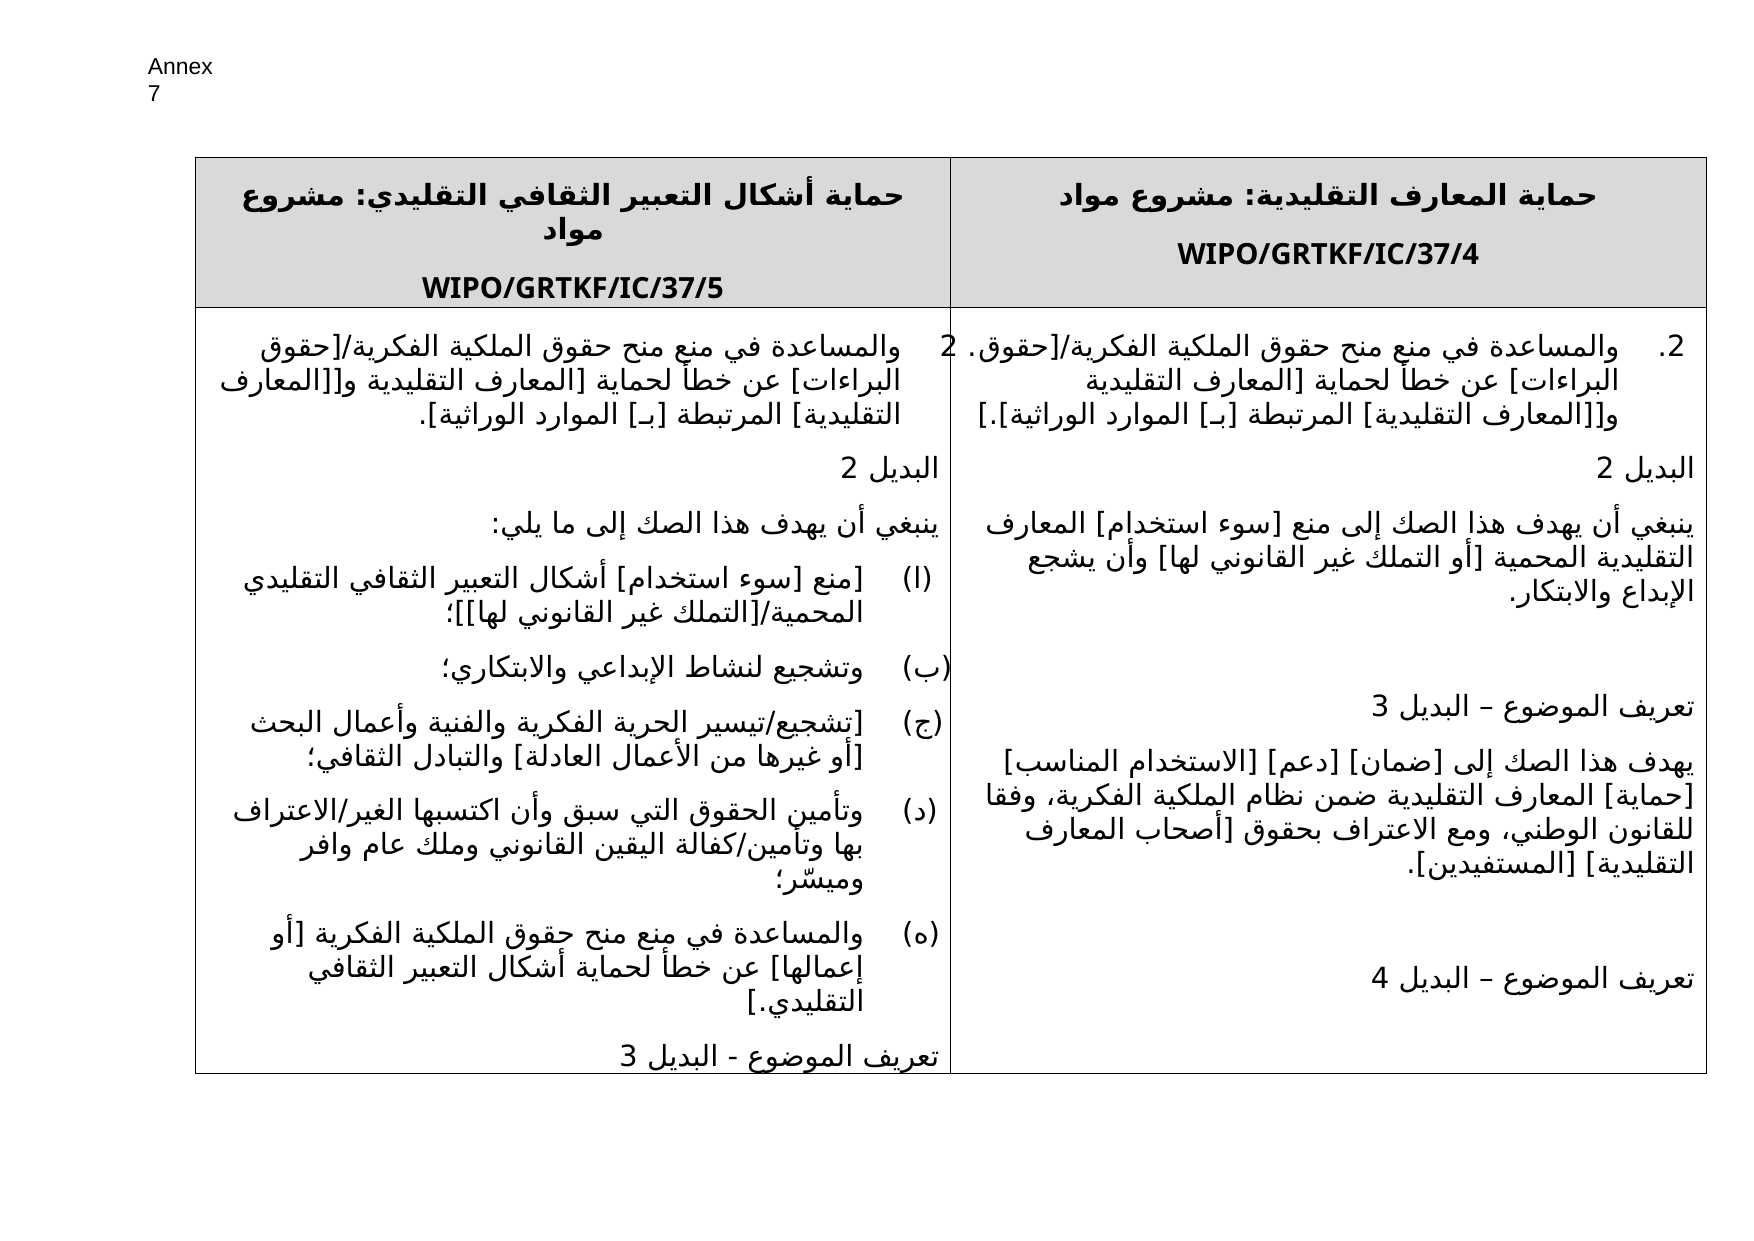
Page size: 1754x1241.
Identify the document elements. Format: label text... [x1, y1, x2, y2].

table_header حماية المعارف التقليدية: مشروع مواد WIPO/GRTKF/IC/37/4 [951, 158, 1706, 307]
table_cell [196, 308, 950, 1073]
table_header حماية أشكال التعبير الثقافي التقليدي: مشروع مواد WIPO/GRTKF/IC/37/5 [196, 158, 950, 307]
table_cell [951, 308, 1706, 1073]
